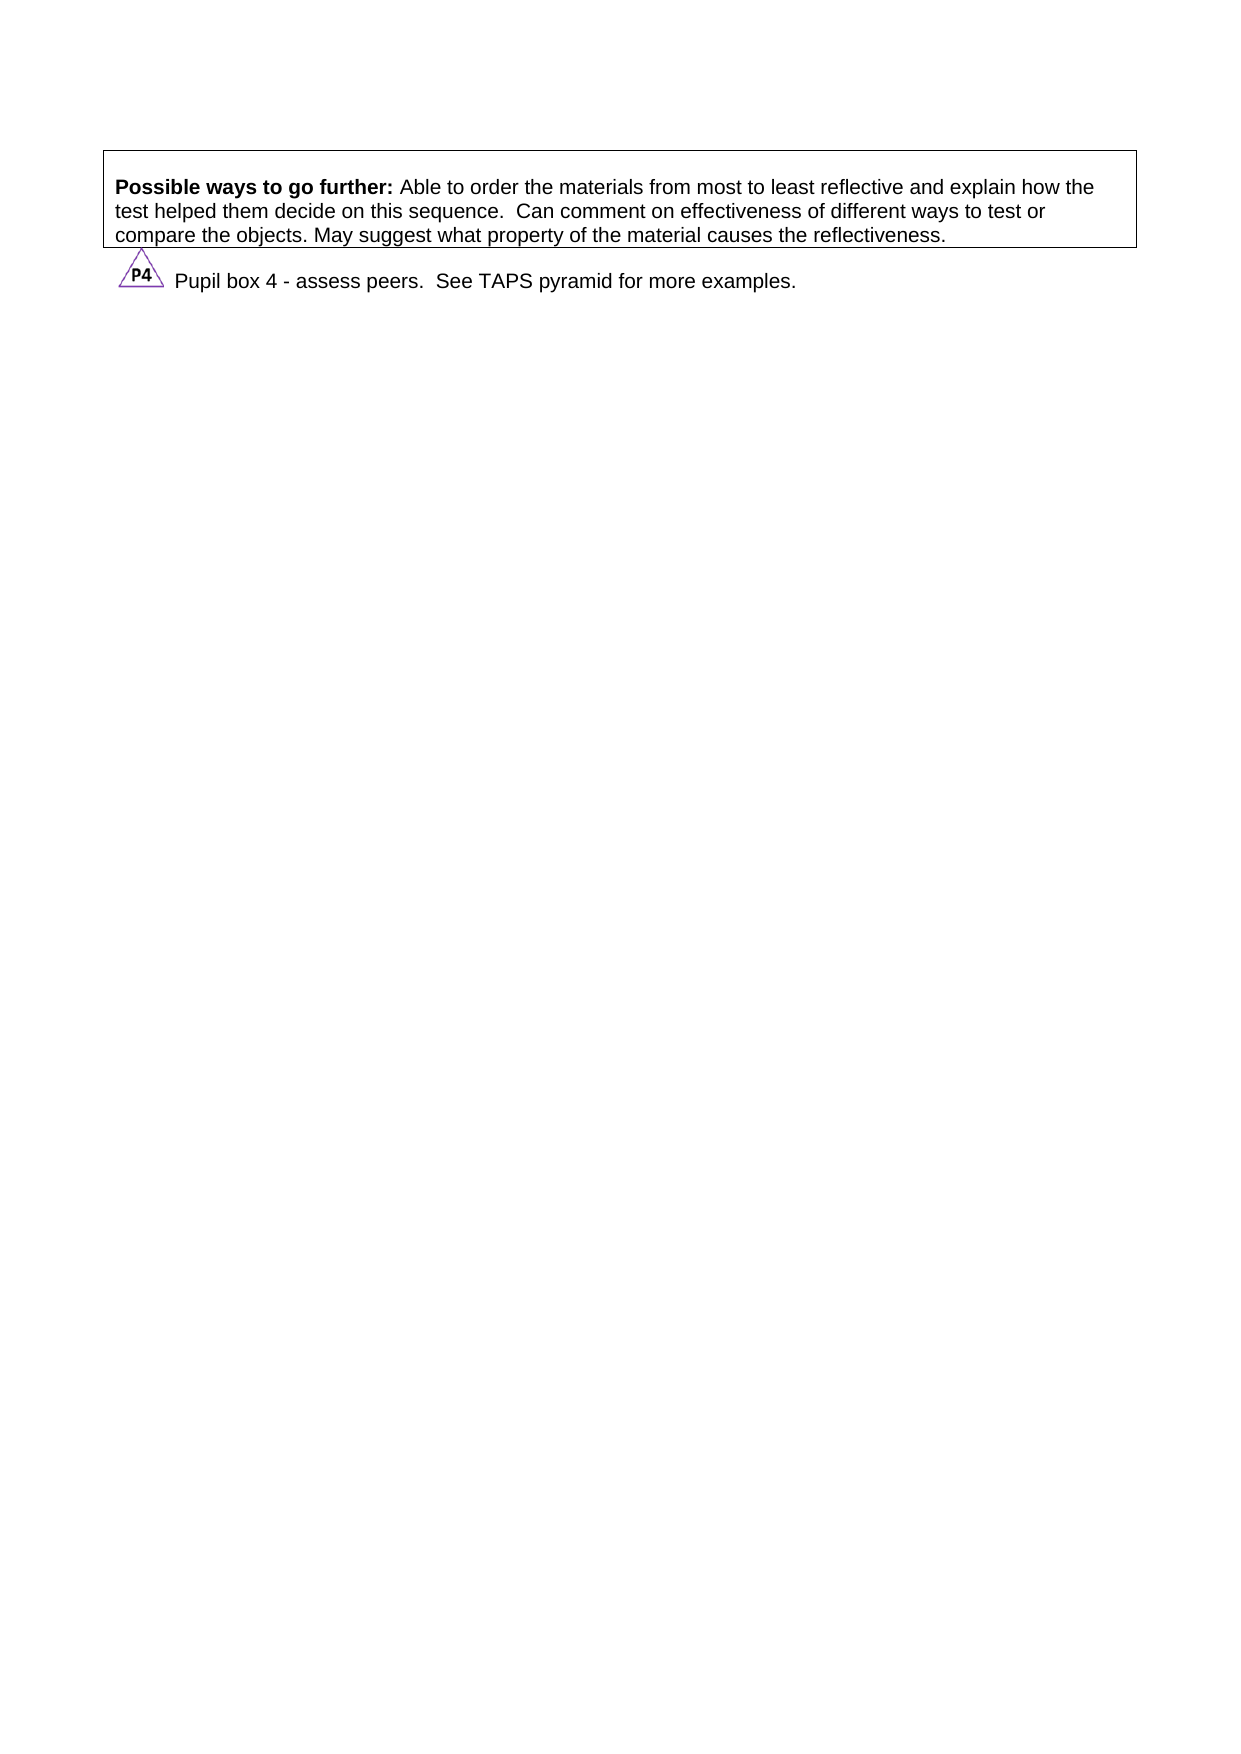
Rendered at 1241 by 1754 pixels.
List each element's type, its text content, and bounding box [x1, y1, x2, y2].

text Pupil box 4 - assess peers. See TAPS pyramid for more examples. [118, 248, 1122, 293]
picture [118, 247, 164, 289]
